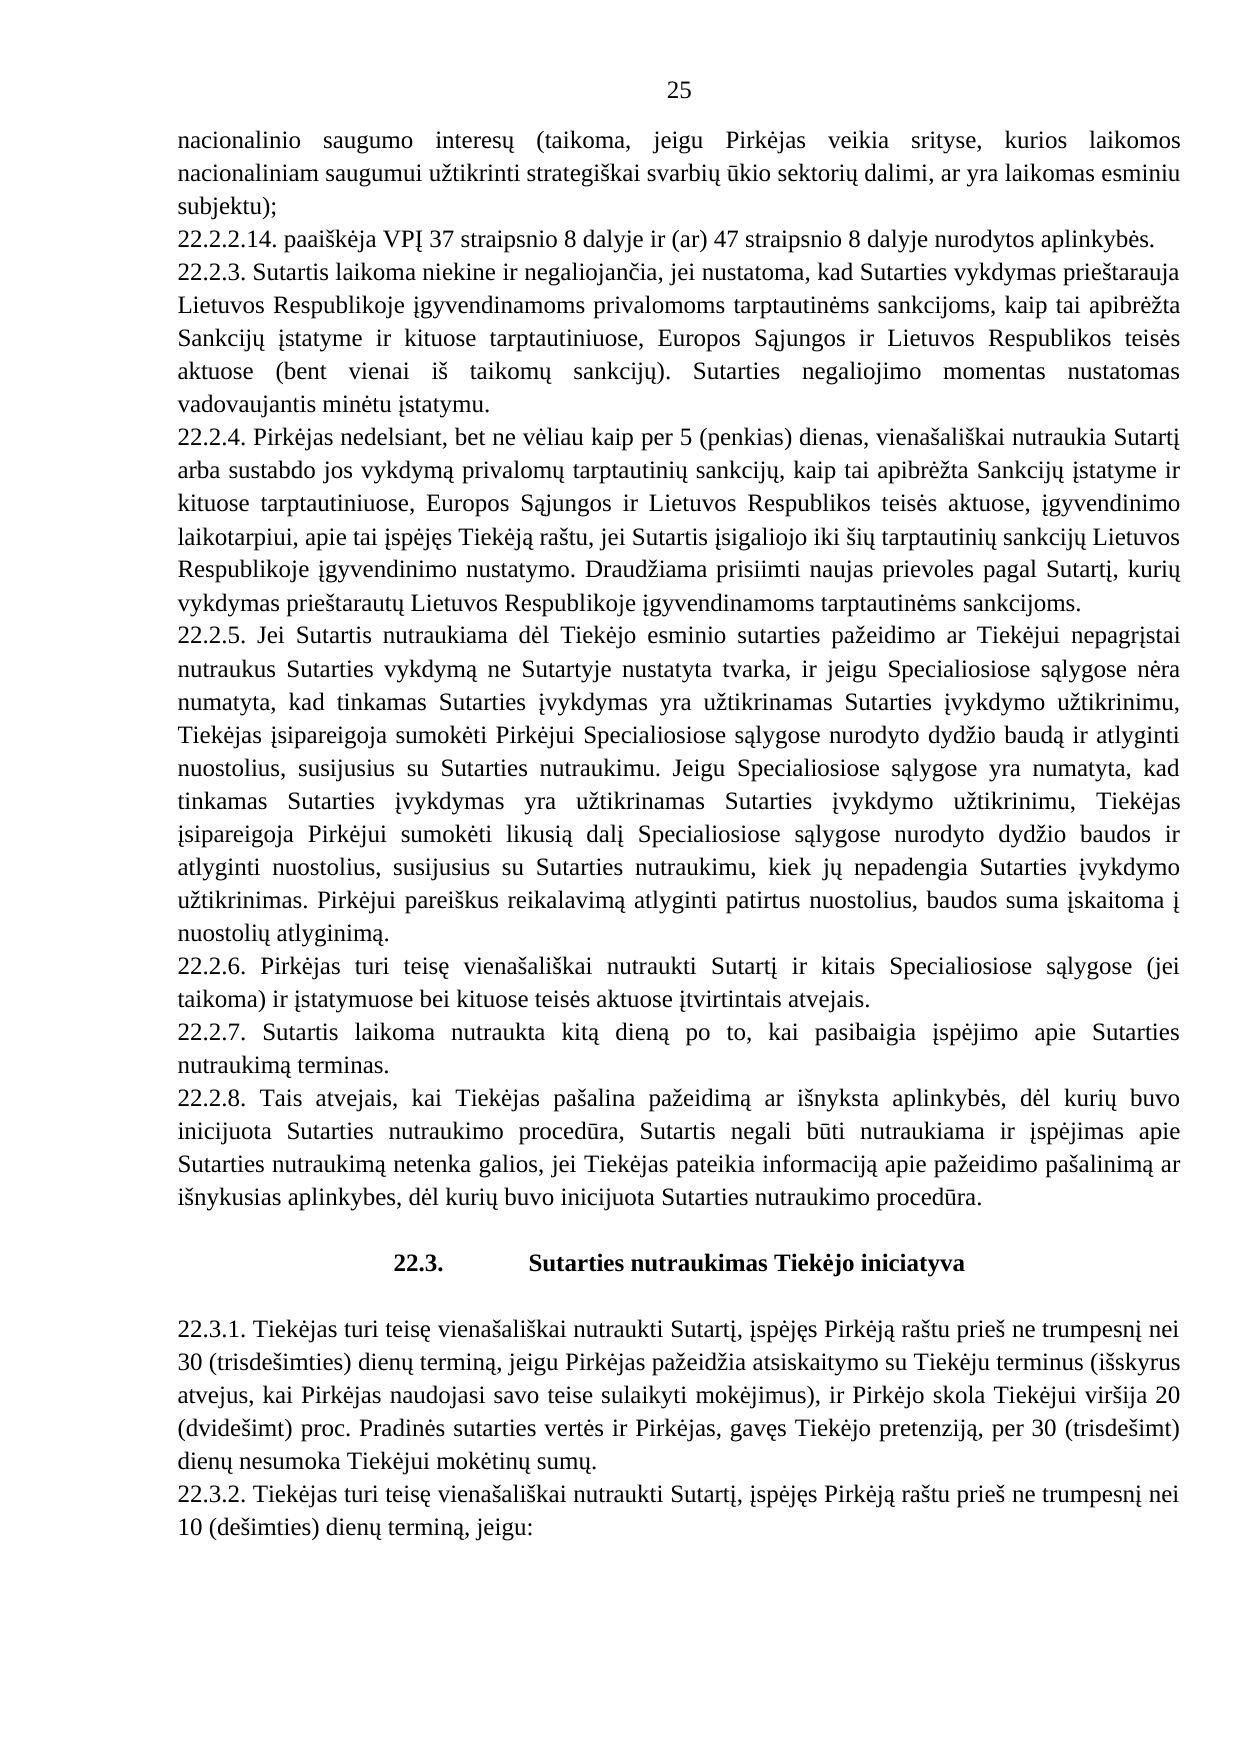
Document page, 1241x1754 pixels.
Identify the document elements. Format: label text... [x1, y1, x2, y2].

text 22.3.2. Tiekėjas turi teisę vienašališkai nutraukti Sutartį, įspėjęs Pirkėją raštu prieš ne trumpesnį nei 10 (dešimties) dienų terminą, jeigu: [177, 1479, 1181, 1541]
text 22.2.4. Pirkėjas nedelsiant, bet ne vėliau kaip per 5 (penkias) dienas, vienašališkai nutraukia Sutartį arba sustabdo jos vykdymą privalomų tarptautinių sankcijų, kaip tai apibrėžta Sankcijų įstatyme ir kituose tarptautiniuose, Europos Sąjungos ir Lietuvos Respublikos teisės aktuose, įgyvendinimo laikotarpiui, apie tai įspėjęs Tiekėją raštu, jei Sutartis įsigaliojo iki šių tarptautinių sankcijų Lietuvos Respublikoje įgyvendinimo nustatymo. Draudžiama prisiimti naujas prievoles pagal Sutartį, kurių vykdymas prieštarautų Lietuvos Respublikoje įgyvendinamoms tarptautinėms sankcijoms. [177, 422, 1181, 616]
subtitle 22.3. Sutarties nutraukimas Tiekėjo iniciatyva [177, 1248, 1181, 1277]
text 22.2.7. Sutartis laikoma nutraukta kitą dieną po to, kai pasibaigia įspėjimo apie Sutarties nutraukimą terminas. [177, 1017, 1181, 1079]
text 22.2.6. Pirkėjas turi teisę vienašališkai nutraukti Sutartį ir kitais Specialiosiose sąlygose (jei taikoma) ir įstatymuose bei kituose teisės aktuose įtvirtintais atvejais. [177, 951, 1181, 1013]
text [177, 125, 1181, 220]
text 22.2.5. Jei Sutartis nutraukiama dėl Tiekėjo esminio sutarties pažeidimo ar Tiekėjui nepagrįstai nutraukus Sutarties vykdymą ne Sutartyje nustatyta tvarka, ir jeigu Specialiosiose sąlygose nėra numatyta, kad tinkamas Sutarties įvykdymas yra užtikrinamas Sutarties įvykdymo užtikrinimu, Tiekėjas įsipareigoja sumokėti Pirkėjui Specialiosiose sąlygose nurodyto dydžio baudą ir atlyginti nuostolius, susijusius su Sutarties nutraukimu. Jeigu Specialiosiose sąlygose yra numatyta, kad tinkamas Sutarties įvykdymas yra užtikrinamas Sutarties įvykdymo užtikrinimu, Tiekėjas įsipareigoja Pirkėjui sumokėti likusią dalį Specialiosiose sąlygose nurodyto dydžio baudos ir atlyginti nuostolius, susijusius su Sutarties nutraukimu, kiek jų nepadengia Sutarties įvykdymo užtikrinimas. Pirkėjui pareiškus reikalavimą atlyginti patirtus nuostolius, baudos suma įskaitoma į nuostolių atlyginimą. [177, 621, 1181, 947]
text 22.2.3. Sutartis laikoma niekine ir negaliojančia, jei nustatoma, kad Sutarties vykdymas prieštarauja Lietuvos Respublikoje įgyvendinamoms privalomoms tarptautinėms sankcijoms, kaip tai apibrėžta Sankcijų įstatyme ir kituose tarptautiniuose, Europos Sąjungos ir Lietuvos Respublikos teisės aktuose (bent vienai iš taikomų sankcijų). Sutarties negaliojimo momentas nustatomas vadovaujantis minėtu įstatymu. [177, 257, 1181, 418]
text 22.2.8. Tais atvejais, kai Tiekėjas pašalina pažeidimą ar išnyksta aplinkybės, dėl kurių buvo inicijuota Sutarties nutraukimo procedūra, Sutartis negali būti nutraukiama ir įspėjimas apie Sutarties nutraukimą netenka galios, jei Tiekėjas pateikia informaciją apie pažeidimo pašalinimą ar išnykusias aplinkybes, dėl kurių buvo inicijuota Sutarties nutraukimo procedūra. [177, 1083, 1181, 1211]
text 22.3.1. Tiekėjas turi teisę vienašališkai nutraukti Sutartį, įspėjęs Pirkėją raštu prieš ne trumpesnį nei 30 (trisdešimties) dienų terminą, jeigu Pirkėjas pažeidžia atsiskaitymo su Tiekėju terminus (išskyrus atvejus, kai Pirkėjas naudojasi savo teise sulaikyti mokėjimus), ir Pirkėjo skola Tiekėjui viršija 20 (dvidešimt) proc. Pradinės sutarties vertės ir Pirkėjas, gavęs Tiekėjo pretenziją, per 30 (trisdešimt) dienų nesumoka Tiekėjui mokėtinų sumų. [177, 1314, 1181, 1475]
text 22.2.2.14. paaiškėja VPĮ 37 straipsnio 8 dalyje ir (ar) 47 straipsnio 8 dalyje nurodytos aplinkybės. [177, 224, 1181, 253]
